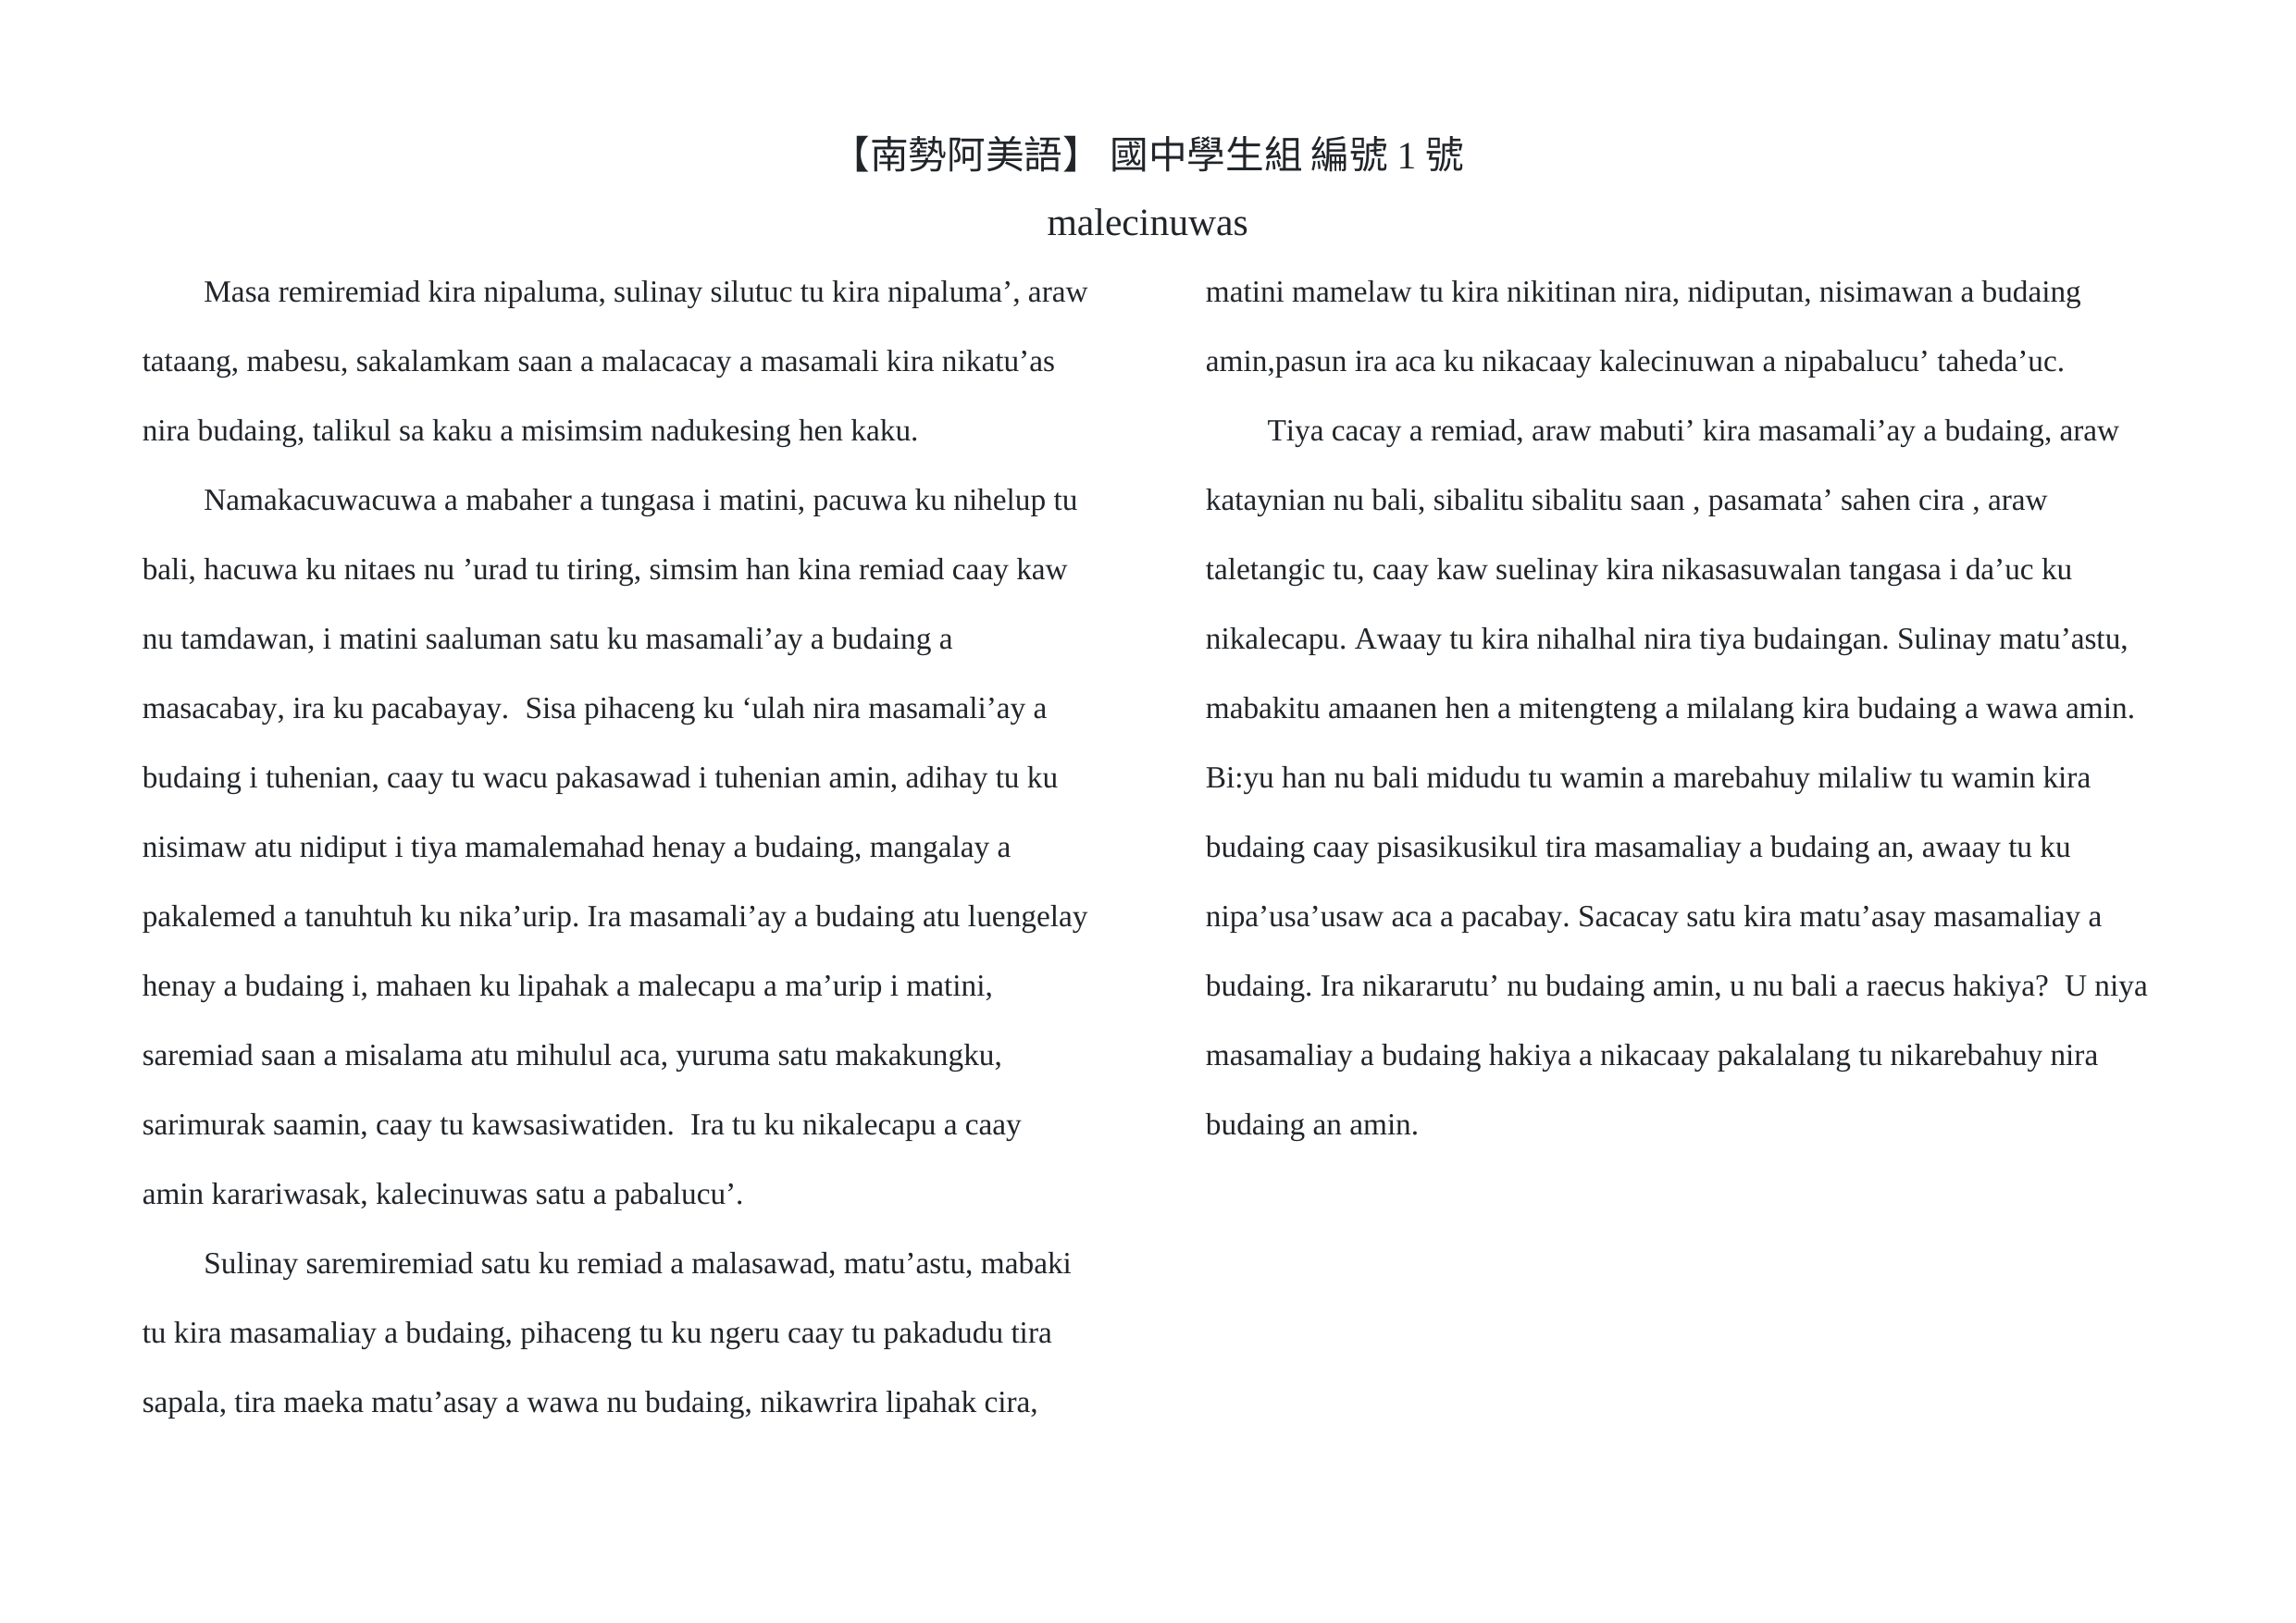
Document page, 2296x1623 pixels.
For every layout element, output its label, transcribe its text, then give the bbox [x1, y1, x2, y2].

text malecinuwas [142, 187, 2153, 256]
text Sulinay saremiremiad satu ku remiad a malasawad, matu’astu, mabaki tu kira masamaliay a budaing, pihaceng tu ku ngeru caay tu pakadudu tira sapala, tira maeka matu’asay a wawa nu budaing, nikawrira lipahak cira, matini mamelaw tu kira nikitinan nira, nidiputan, nisimawan a budaing amin,pasun ira aca ku nikacaay kalecinuwan a nipabalucu’ taheda’uc. [142, 1228, 1090, 1436]
text Namakacuwacuwa a mabaher a tungasa i matini, pacuwa ku nihelup tu bali, hacuwa ku nitaes nu ’urad tu tiring, simsim han kina remiad caay kaw nu tamdawan, i matini saaluman satu ku masamali’ay a budaing a masacabay, ira ku pacabayay. Sisa pihaceng ku ‘ulah nira masamali’ay a budaing i tuhenian, caay tu wacu pakasawad i tuhenian amin, adihay tu ku nisimaw atu nidiput i tiya mamalemahad henay a budaing, mangalay a pakalemed a tanuhtuh ku nika’urip. Ira masamali’ay a budaing atu luengelay henay a budaing i, mahaen ku lipahak a malecapu a ma’urip i matini, saremiad saan a misalama atu mihulul aca, yuruma satu makakungku, sarimurak saamin, caay tu kawsasiwatiden. Ira tu ku nikalecapu a caay amin karariwasak, kalecinuwas satu a pabalucu’. [142, 465, 1090, 1228]
text Masa remiremiad kira nipaluma, sulinay silutuc tu kira nipaluma’, araw tataang, mabesu, sakalamkam saan a malacacay a masamali kira nikatu’as nira budaing, talikul sa kaku a misimsim nadukesing hen kaku. [142, 256, 1090, 465]
text Sulinay saremiremiad satu ku remiad a malasawad, matu’astu, mabaki tu kira masamaliay a budaing, pihaceng tu ku ngeru caay tu pakadudu tira sapala, tira maeka matu’asay a wawa nu budaing, nikawrira lipahak cira, matini mamelaw tu kira nikitinan nira, nidiputan, nisimawan a budaing amin,pasun ira aca ku nikacaay kalecinuwan a nipabalucu’ taheda’uc. [1206, 256, 2153, 395]
text 【南勢阿美語】 國中學生組 編號 1 號 [142, 118, 2153, 187]
text Tiya cacay a remiad, araw mabuti’ kira masamali’ay a budaing, araw kataynian nu bali, sibalitu sibalitu saan , pasamata’ sahen cira , araw taletangic tu, caay kaw suelinay kira nikasasuwalan tangasa i da’uc ku nikalecapu. Awaay tu kira nihalhal nira tiya budaingan. Sulinay matu’astu, mabakitu amaanen hen a mitengteng a milalang kira budaing a wawa amin. Bi:yu han nu bali midudu tu wamin a marebahuy milaliw tu wamin kira budaing caay pisasikusikul tira masamaliay a budaing an, awaay tu ku nipa’usa’usaw aca a pacabay. Sacacay satu kira matu’asay masamaliay a budaing. Ira nikararutu’ nu budaing amin, u nu bali a raecus hakiya? U niya masamaliay a budaing hakiya a nikacaay pakalalang tu nikarebahuy nira budaing an amin. [1206, 395, 2153, 1158]
